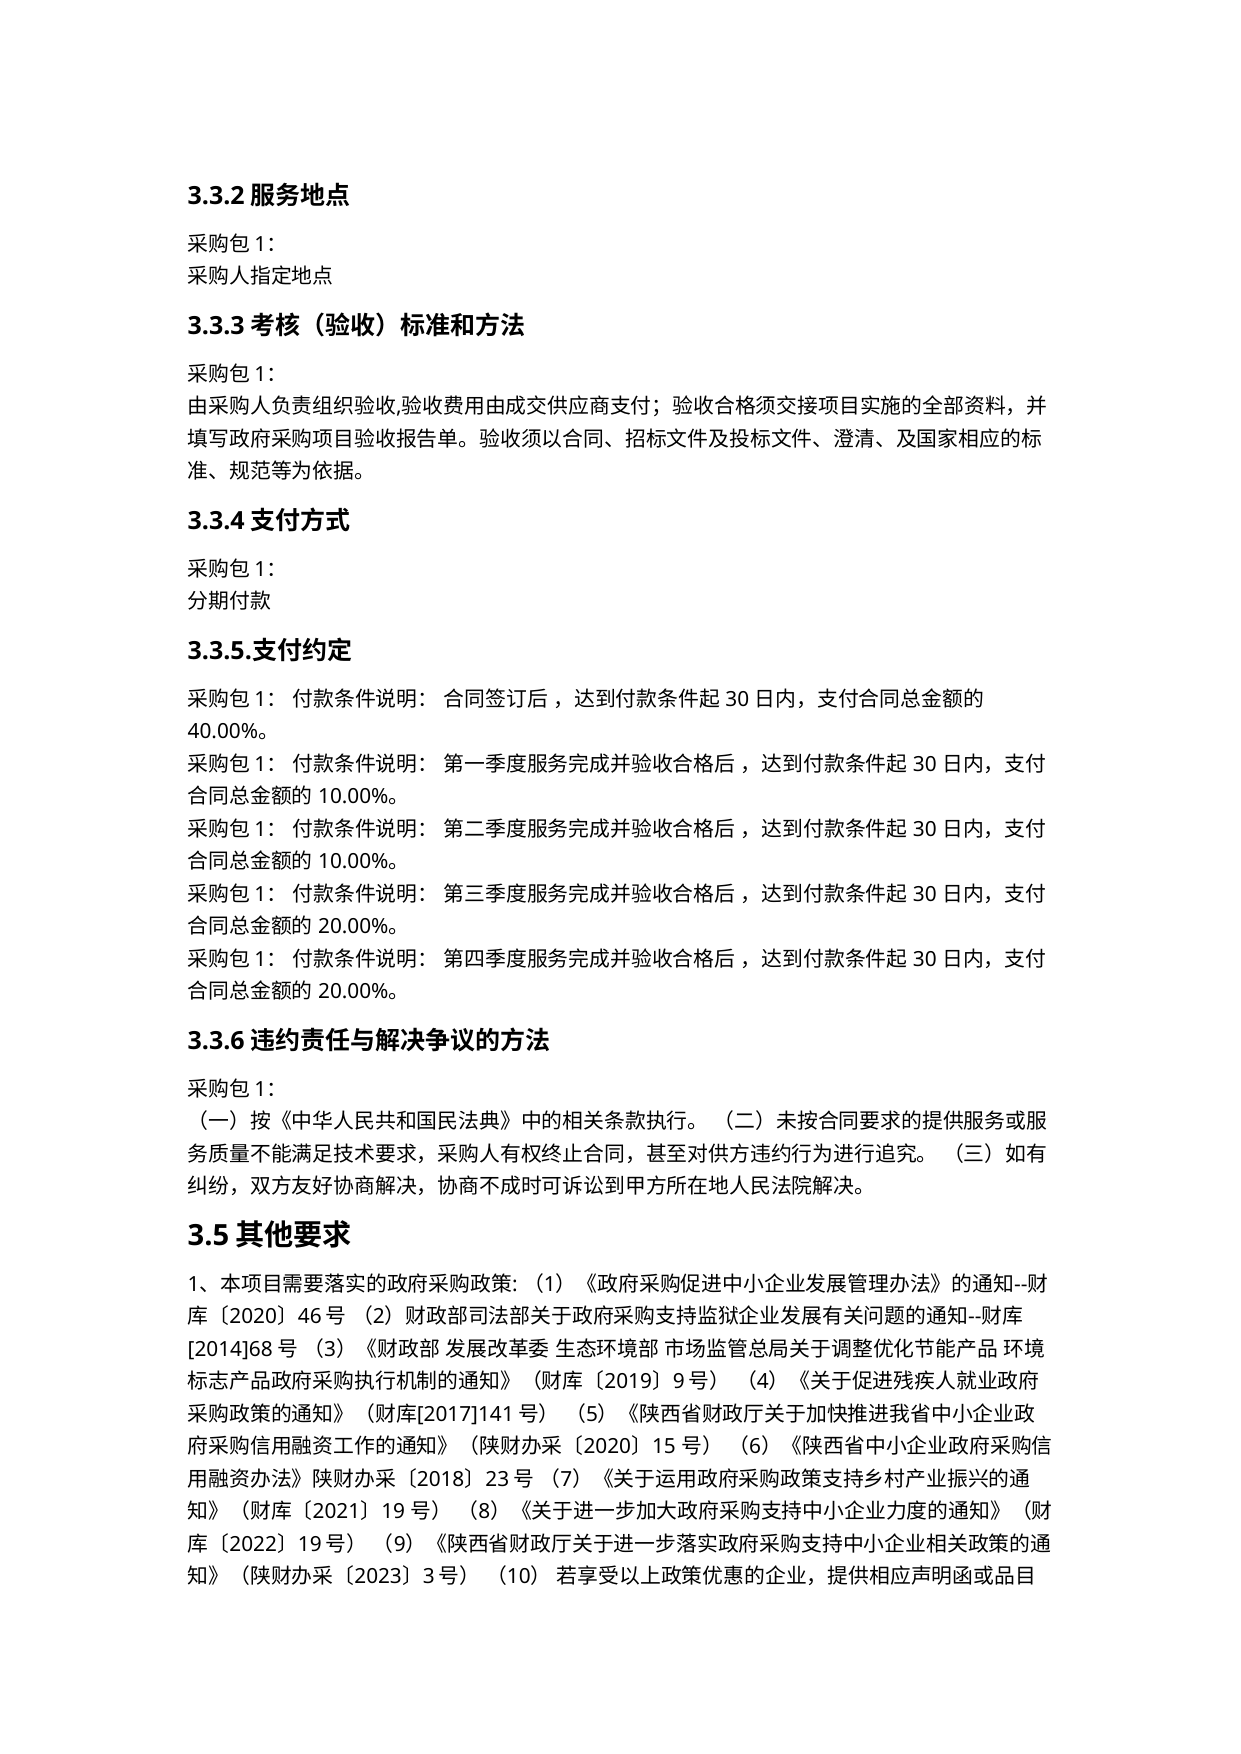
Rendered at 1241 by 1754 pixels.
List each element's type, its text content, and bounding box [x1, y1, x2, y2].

text 采购包1： 付款条件说明： 第二季度服务完成并验收合格后 ，达到付款条件起 30 日内，支付合同总金额的 10.00%。 [187, 812, 1053, 877]
text 采购包1： [187, 227, 1053, 259]
text 采购包1： [187, 1072, 1053, 1104]
text 采购包1： 付款条件说明： 第四季度服务完成并验收合格后 ，达到付款条件起 30 日内，支付合同总金额的 20.00%。 [187, 942, 1053, 1007]
text 3.3.2服务地点 [187, 162, 1053, 227]
text 采购人指定地点 [187, 259, 1053, 292]
text 采购包1： 付款条件说明： 合同签订后 ，达到付款条件起 30 日内，支付合同总金额的 40.00%。 [187, 682, 1053, 747]
text 采购包1： [187, 357, 1053, 389]
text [187, 1267, 1053, 1592]
text 3.3.6违约责任与解决争议的方法 [187, 1007, 1053, 1072]
text 3.3.4支付方式 [187, 487, 1053, 552]
text 采购包1： 付款条件说明： 第三季度服务完成并验收合格后 ，达到付款条件起 30 日内，支付合同总金额的 20.00%。 [187, 877, 1053, 942]
text 3.3.3考核（验收）标准和方法 [187, 292, 1053, 357]
text （一）按《中华人民共和国民法典》中的相关条款执行。 （二）未按合同要求的提供服务或服务质量不能满足技术要求，采购人有权终止合同，甚至对供方违约行为进行追究。 （三）如有纠纷，双方友好协商解决，协商不成时可诉讼到甲方所在地人民法院解决。 [187, 1104, 1053, 1202]
text 由采购人负责组织验收,验收费用由成交供应商支付；验收合格须交接项目实施的全部资料，并填写政府采购项目验收报告单。验收须以合同、招标文件及投标文件、澄清、及国家相应的标准、规范等为依据。 [187, 389, 1053, 487]
text 采购包1： [187, 552, 1053, 584]
text 分期付款 [187, 584, 1053, 617]
text 3.3.5.支付约定 [187, 617, 1053, 682]
text 3.5其他要求 [187, 1202, 1053, 1267]
text 采购包1： 付款条件说明： 第一季度服务完成并验收合格后 ，达到付款条件起 30 日内，支付合同总金额的 10.00%。 [187, 747, 1053, 812]
